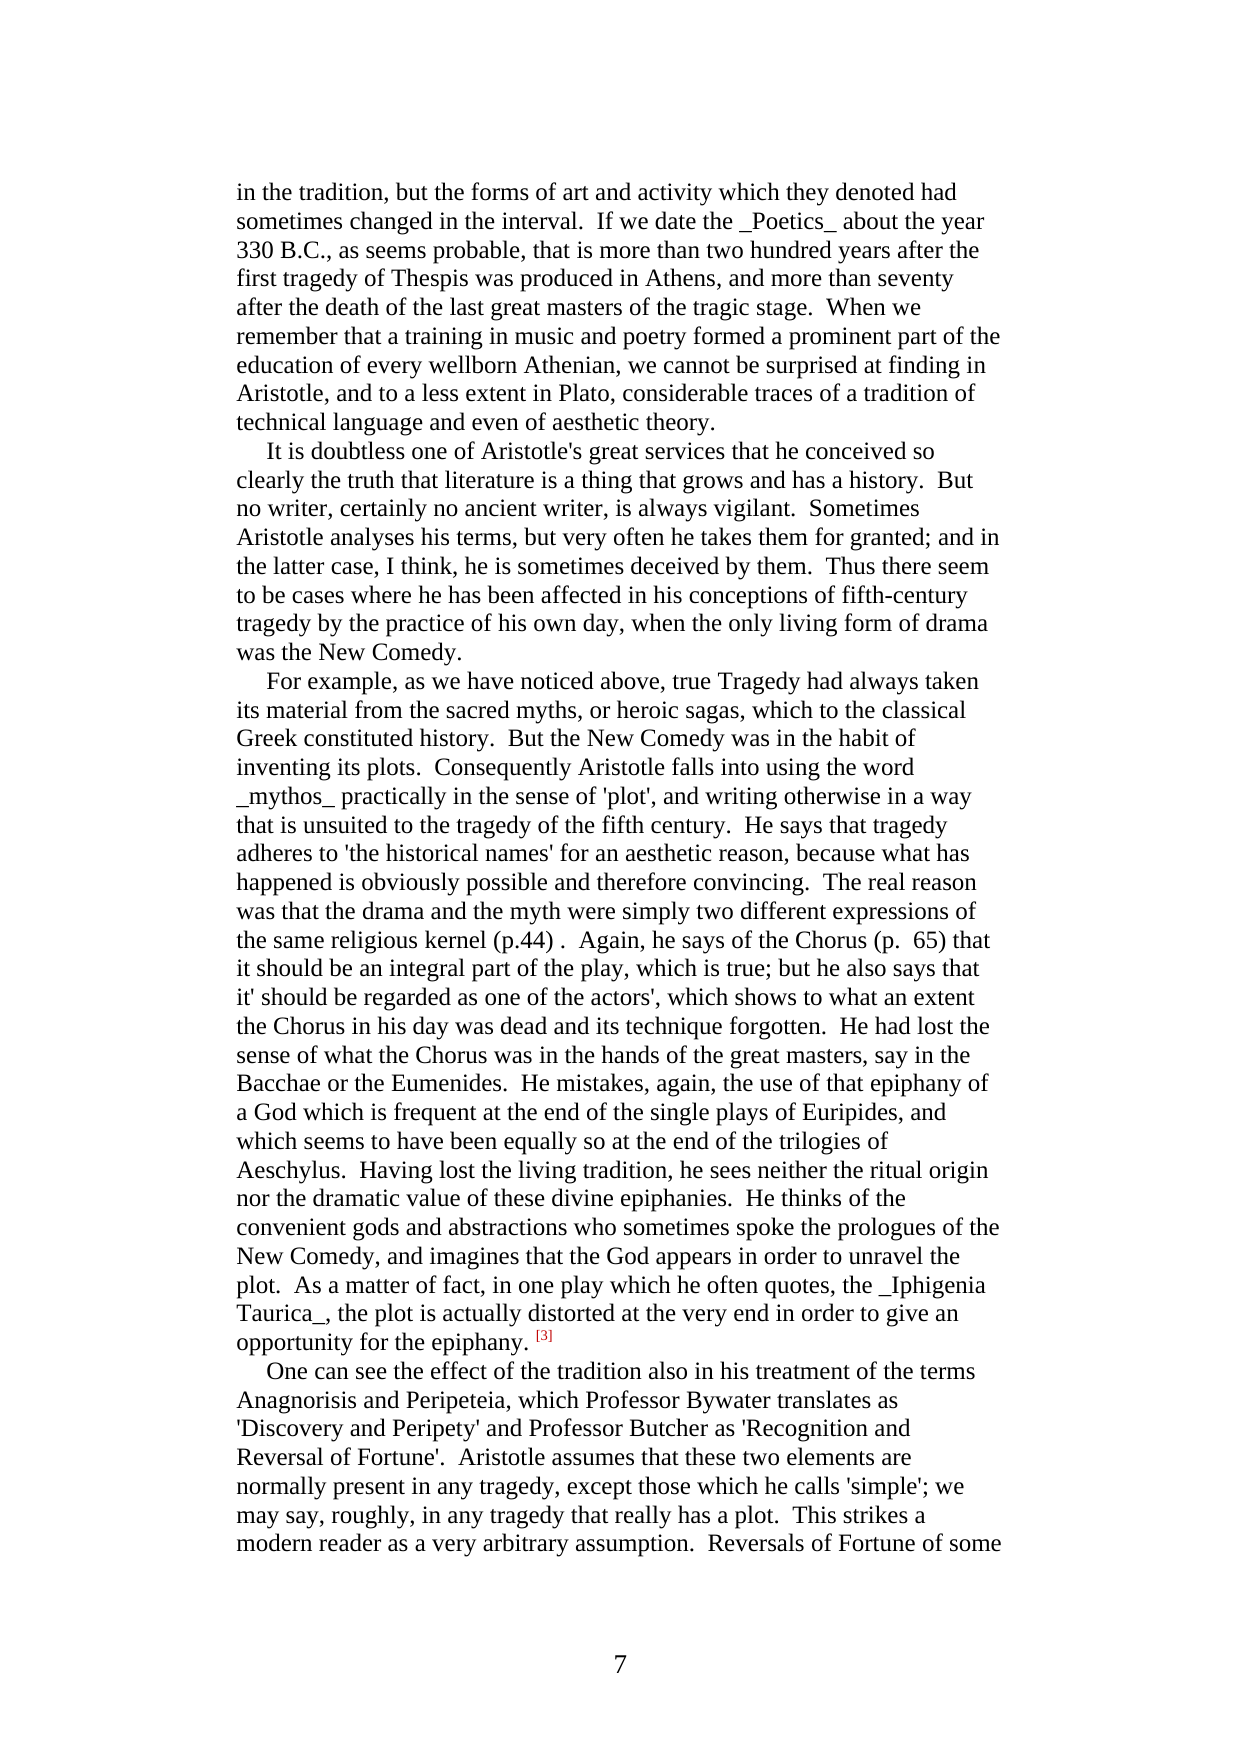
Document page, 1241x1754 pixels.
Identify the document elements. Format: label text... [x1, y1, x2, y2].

text 330 B.C., as seems probable, that is more than two hundred years after the first tragedy of Thespis was produced in Athens, and more than seventy after the death of the last great masters of the tragic stage. When we remember that a training in music and poetry formed a prominent part of the education of every wellborn Athenian, we cannot be surprised at finding in Aristotle, and to a less extent in Plato, considerable traces of a tradition of technical language and even of aesthetic theory. [236, 235, 1004, 436]
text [236, 1356, 1004, 1557]
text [236, 177, 1004, 235]
text For example, as we have noticed above, true Tragedy had always taken its material from the sacred myths, or heroic sagas, which to the classical Greek constituted history. But the New Comedy was in the habit of inventing its plots. Consequently Aristotle falls into using the word _mythos_ practically in the sense of 'plot', and writing otherwise in a way that is unsuited to the tragedy of the fifth century. He says that tragedy adheres to 'the historical names' for an aesthetic reason, because what has happened is obviously possible and therefore convincing. The real reason was that the drama and the myth were simply two different expressions of the same religious kernel (p.44) . Again, he says of the Chorus (p. 65) that it should be an integral part of the play, which is true; but he also says that it' should be regarded as one of the actors', which shows to what an extent the Chorus in his day was dead and its technique forgotten. He had lost the sense of what the Chorus was in the hands of the great masters, say in the Bacchae or the Eumenides. He mistakes, again, the use of that epiphany of a God which is frequent at the end of the single plays of Euripides, and which seems to have been equally so at the end of the trilogies of Aeschylus. Having lost the living tradition, he sees neither the ritual origin nor the dramatic value of these divine epiphanies. He thinks of the convenient gods and abstractions who sometimes spoke the prologues of the New Comedy, and imagines that the God appears in order to unravel the plot. As a matter of fact, in one play which he often quotes, the _Iphigenia Taurica_, the plot is actually distorted at the very end in order to give an opportunity for the epiphany. [3] [236, 666, 1004, 1356]
text It is doubtless one of Aristotle's great services that he conceived so clearly the truth that literature is a thing that grows and has a history. But no writer, certainly no ancient writer, is always vigilant. Sometimes Aristotle analyses his terms, but very often he takes them for granted; and in the latter case, I think, he is sometimes deceived by them. Thus there seem to be cases where he has been affected in his conceptions of fifth-century tragedy by the practice of his own day, when the only living form of drama was the New Comedy. [236, 436, 1004, 666]
